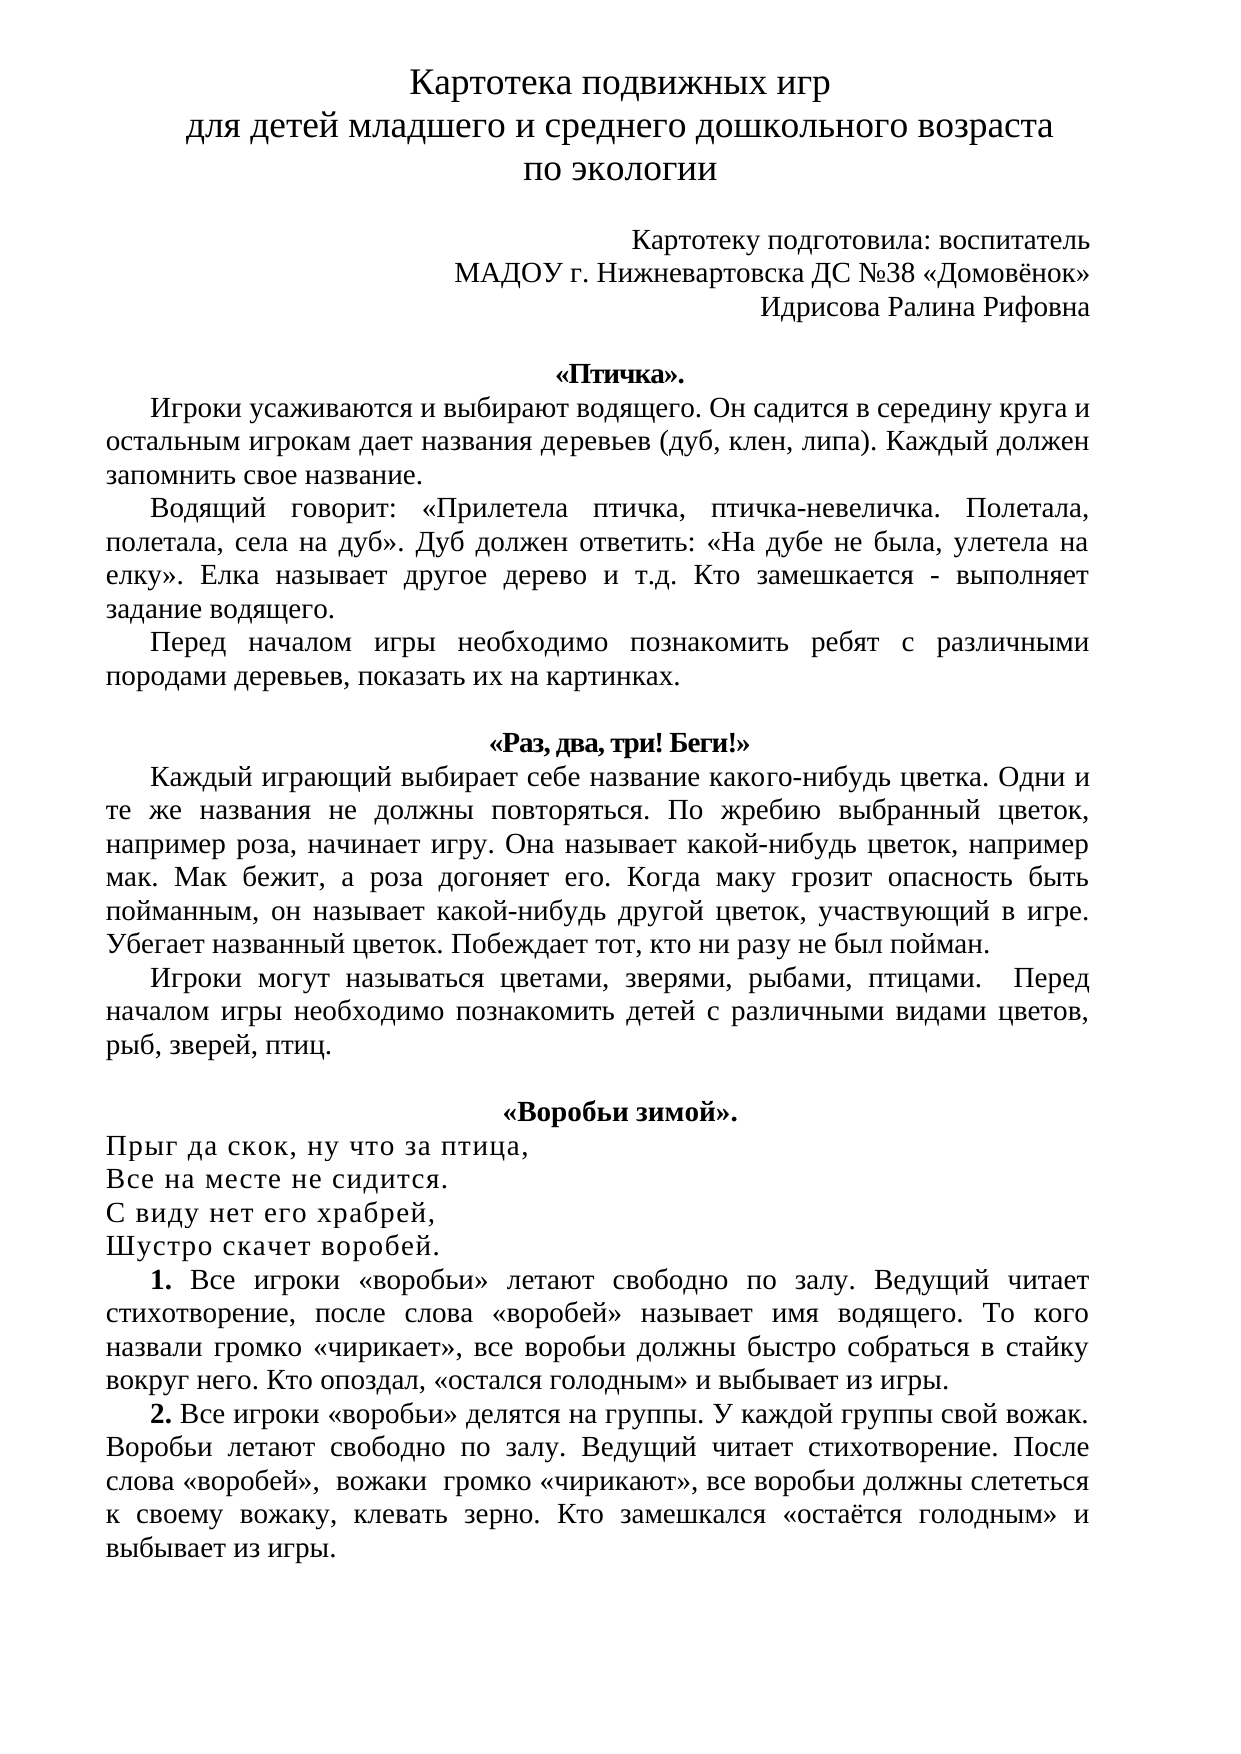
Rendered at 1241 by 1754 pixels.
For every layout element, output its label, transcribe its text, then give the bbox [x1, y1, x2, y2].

text 1. Все игроки «воробьи» летают свободно по залу. Ведущий читает стихотворение, после слова «воробей» называет имя водящего. То кого назвали громко «чирикает», все воробьи должны быстро собраться в стайку вокруг него. Кто опоздал, «остался голодным» и выбывает из игры. [106, 1262, 1090, 1396]
text Идрисова Ралина Рифовна [106, 289, 1090, 323]
text Каждый играющий выбирает себе название какого-нибудь цветка. Одни и те же названия не должны повторяться. По жребию выбранный цветок, например роза, начинает игру. Она называет какой-нибудь цветок, например мак. Мак бежит, а роза догоняет его. Когда маку грозит опасность быть пойманным, он называет какой-нибудь другой цветок, участвующий в игре. Убегает названный цветок. Побеждает тот, кто ни разу не был пойман. [106, 759, 1090, 960]
text Водящий говорит: «Прилетела птичка, птичка-невеличка. Полетала, полетала, села на дуб». Дуб должен ответить: «На дубе не была, улетела на елку». Елка называет другое дерево и т.д. Кто замешкается - выполняет задание водящего. [106, 490, 1090, 624]
text Картотека подвижных игр [106, 59, 1090, 102]
text Игроки усаживаются и выбирают водящего. Он садится в середину круга и остальным игрокам дает названия деревьев (дуб, клен, липа). Каждый должен запомнить свое название. [106, 390, 1090, 490]
text «Раз, два, три! Беги!» [106, 725, 1090, 759]
text Игроки могут называться цветами, зверями, рыбами, птицами. Перед началом игры необходимо познакомить детей с различными видами цветов, рыб, зверей, птиц. [106, 960, 1090, 1061]
text Картотеку подготовила: воспитатель [106, 222, 1090, 256]
text МАДОУ г. Нижневартовска ДС №38 «Домовёнок» [106, 256, 1090, 289]
text «Птичка». [106, 356, 1090, 390]
text Прыг да скок, ну что за птица, Все на месте не сидится. С виду нет его храбрей, Шустро скачет воробей. [436, 1128, 1090, 1262]
text «Воробьи зимой». [106, 1094, 1090, 1128]
text 2. Все игроки «воробьи» делятся на группы. У каждой группы свой вожак. Воробьи летают свободно по залу. Ведущий читает стихотворение. После слова «воробей», вожаки громко «чирикают», все воробьи должны слететься к своему вожаку, клевать зерно. Кто замешкался «остаётся голодным» и выбывает из игры. [106, 1396, 1090, 1564]
text для детей младшего и среднего дошкольного возраста [106, 102, 1090, 145]
text Перед началом игры необходимо познакомить ребят с различными породами деревьев, показать их на картинках. [106, 624, 1090, 692]
text по экологии [106, 145, 1090, 188]
